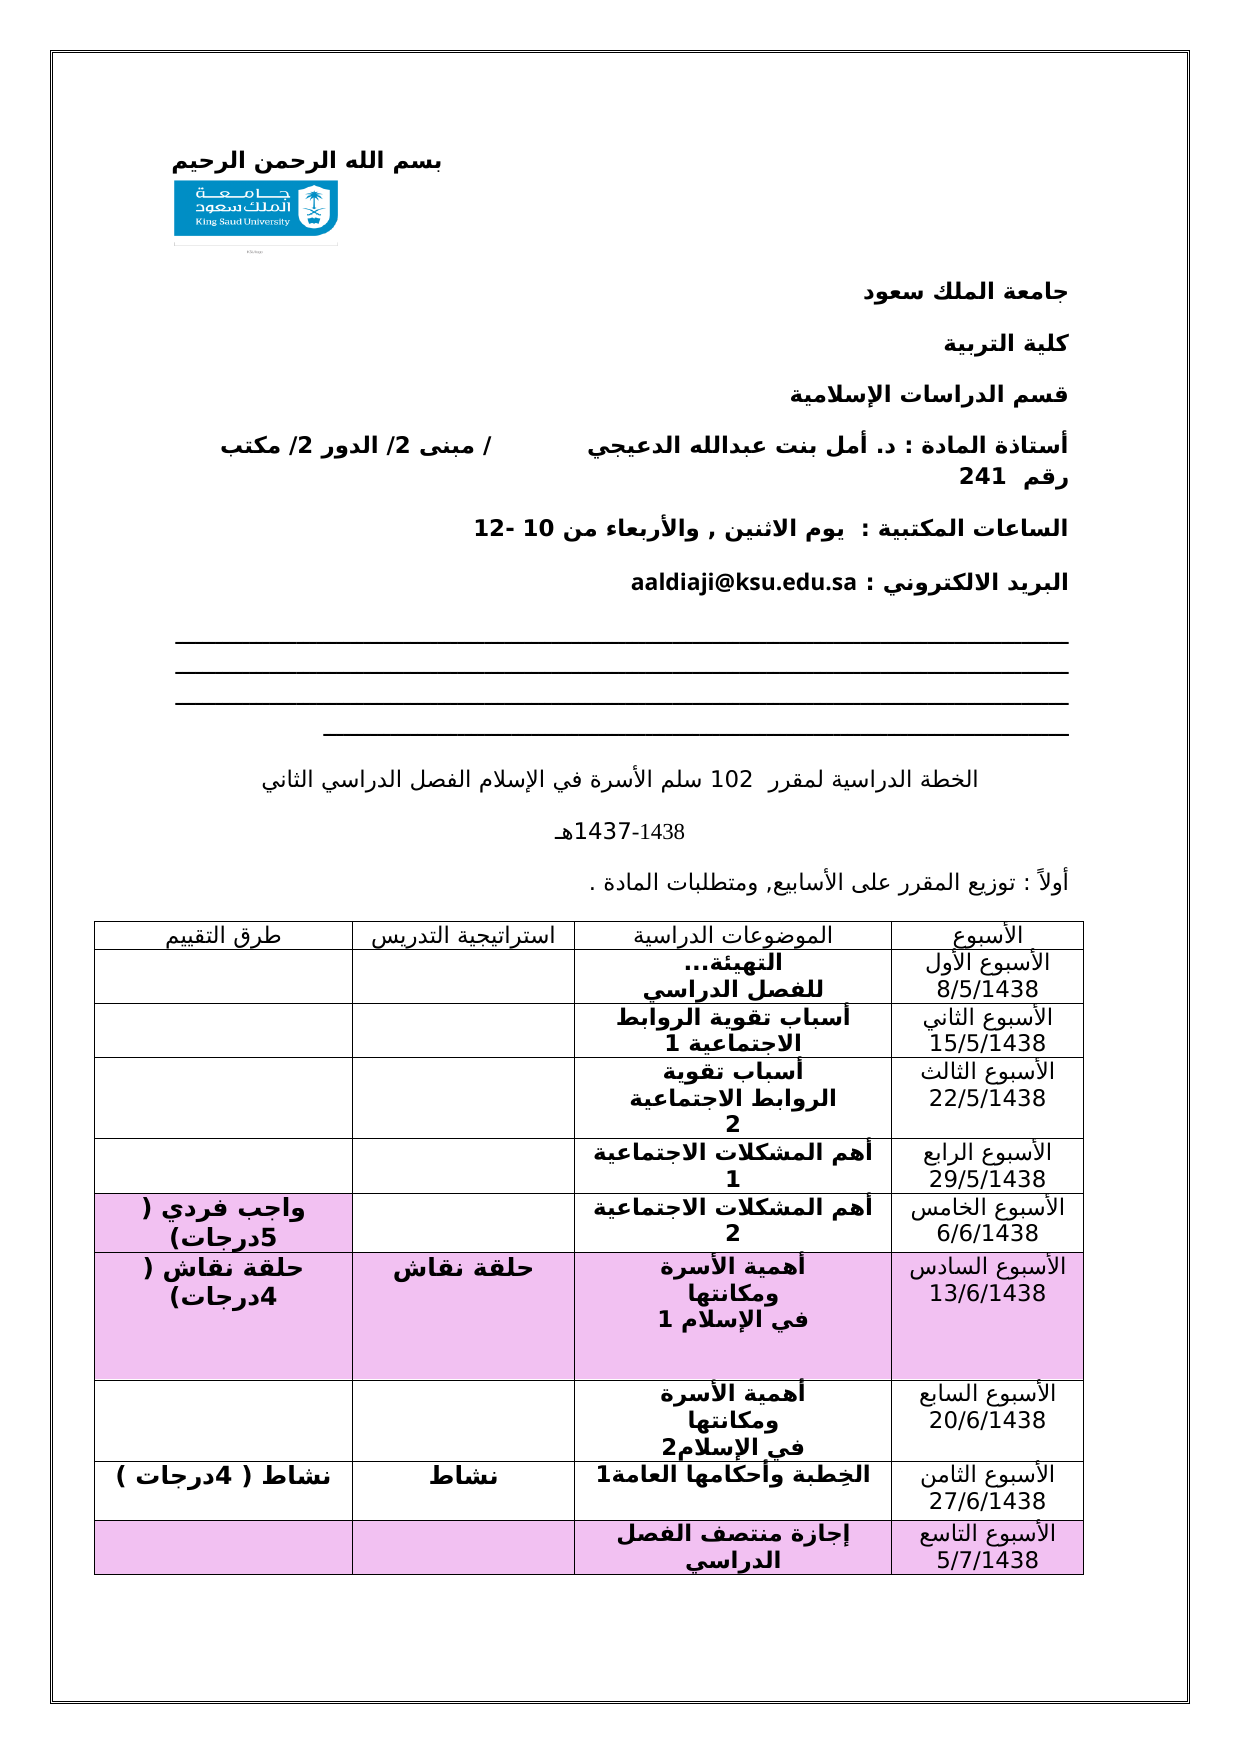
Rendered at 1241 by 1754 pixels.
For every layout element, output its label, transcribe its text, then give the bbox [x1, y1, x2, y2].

table_header طرق التقييم [95, 922, 352, 948]
table_cell الأسبوع السادس 13/6/1438 [892, 1253, 1083, 1379]
table_cell حلقة نقاش ( 4درجات) [95, 1253, 352, 1379]
text جامعة الملك سعود [171, 278, 1069, 305]
table_cell أهمية الأسرة ومكانتها في الإسلام2 [575, 1381, 891, 1461]
table_cell [95, 1004, 352, 1057]
table_cell الأسبوع الثالث 22/5/1438 [892, 1058, 1083, 1138]
table_cell [353, 1381, 574, 1461]
table_cell الأسبوع الرابع 29/5/1438 [892, 1139, 1083, 1193]
table_cell الأسبوع الأول 8/5/1438 [892, 950, 1083, 1003]
text قسم الدراسات الإسلامية [171, 381, 1069, 408]
table_cell حلقة نقاش [353, 1253, 574, 1379]
table_cell الأسبوع السابع 20/6/1438 [892, 1381, 1083, 1461]
picture [171, 178, 340, 254]
table_cell [95, 1139, 352, 1193]
table_cell الأسبوع الخامس 6/6/1438 [892, 1194, 1083, 1252]
table_cell [95, 1521, 352, 1574]
table_cell إجازة منتصف الفصل الدراسي [575, 1521, 891, 1574]
table_cell [353, 1004, 574, 1057]
table_cell [353, 1139, 574, 1193]
table_cell [353, 950, 574, 1003]
text الساعات المكتبية : يوم الاثنين , والأربعاء من 10 -12 [171, 515, 1069, 541]
table_cell نشاط [353, 1462, 574, 1519]
text أولاً : توزيع المقرر على الأسابيع, ومتطلبات المادة . [171, 869, 1069, 896]
text البريد الالكتروني : aaldiaji@ksu.edu.sa [171, 566, 1069, 597]
text الخطة الدراسية لمقرر 102 سلم الأسرة في الإسلام الفصل الدراسي الثاني [171, 766, 1069, 793]
table_cell التهيئة... للفصل الدراسي [575, 950, 891, 1003]
table_cell الأسبوع الثامن 27/6/1438 [892, 1462, 1083, 1519]
table_cell نشاط ( 4درجات ) [95, 1462, 352, 1519]
text 1437-1438هـ [171, 818, 1069, 844]
table_cell أسباب تقوية الروابط الاجتماعية 2 [575, 1058, 891, 1138]
table_cell أهم المشكلات الاجتماعية 1 [575, 1139, 891, 1193]
table_cell أهمية الأسرة ومكانتها في الإسلام 1 [575, 1253, 891, 1379]
table_cell الأسبوع التاسع 5/7/1438 [892, 1521, 1083, 1574]
table_cell [95, 1381, 352, 1461]
table_header استراتيجية التدريس [353, 922, 574, 948]
table_cell أسباب تقوية الروابط الاجتماعية 1 [575, 1004, 891, 1057]
table_cell الأسبوع الثاني 15/5/1438 [892, 1004, 1083, 1057]
text كلية التربية [171, 330, 1069, 356]
text ــــــــــــــــــــــــــــــــــــــــــــــــــــــــــــــــــــــــــــــــــــــــــــــــــــــــــــــــــــــــــــــــــــــــــــــــــــــــــــــــــــــــــــــــــــــــــــــــــــــــــــــــــــــــــــــــــــــــــــــــــــــــــــــــــــــــــــــــــــــــــــــــــــــــــــــــــــــــــــــــــــــــــــــــــــــــــــــــــــــــــــــــــــــــــــــــــــــــــــــــــــــــــــــــــــــــــــــــــــــــــــــــــــــــــــــــــــــــــــــــــــــــــــــــــــــــــــــ [171, 623, 1069, 741]
text بسم الله الرحمن الرحيم [171, 148, 1069, 253]
table_cell [353, 1058, 574, 1138]
text أستاذة المادة : د. أمل بنت عبدالله الدعيجي / مبنى 2/ الدور 2/ مكتب رقم 241 [171, 433, 1069, 490]
table_cell الخِطبة وأحكامها العامة1 [575, 1462, 891, 1519]
table_header الموضوعات الدراسية [575, 922, 891, 948]
table_cell أهم المشكلات الاجتماعية 2 [575, 1194, 891, 1252]
table_cell واجب فردي (5درجات) [95, 1194, 352, 1252]
table_cell [95, 1058, 352, 1138]
table_cell [353, 1521, 574, 1574]
table_cell [95, 950, 352, 1003]
table_header الأسبوع [892, 922, 1083, 948]
table_cell [353, 1194, 574, 1252]
